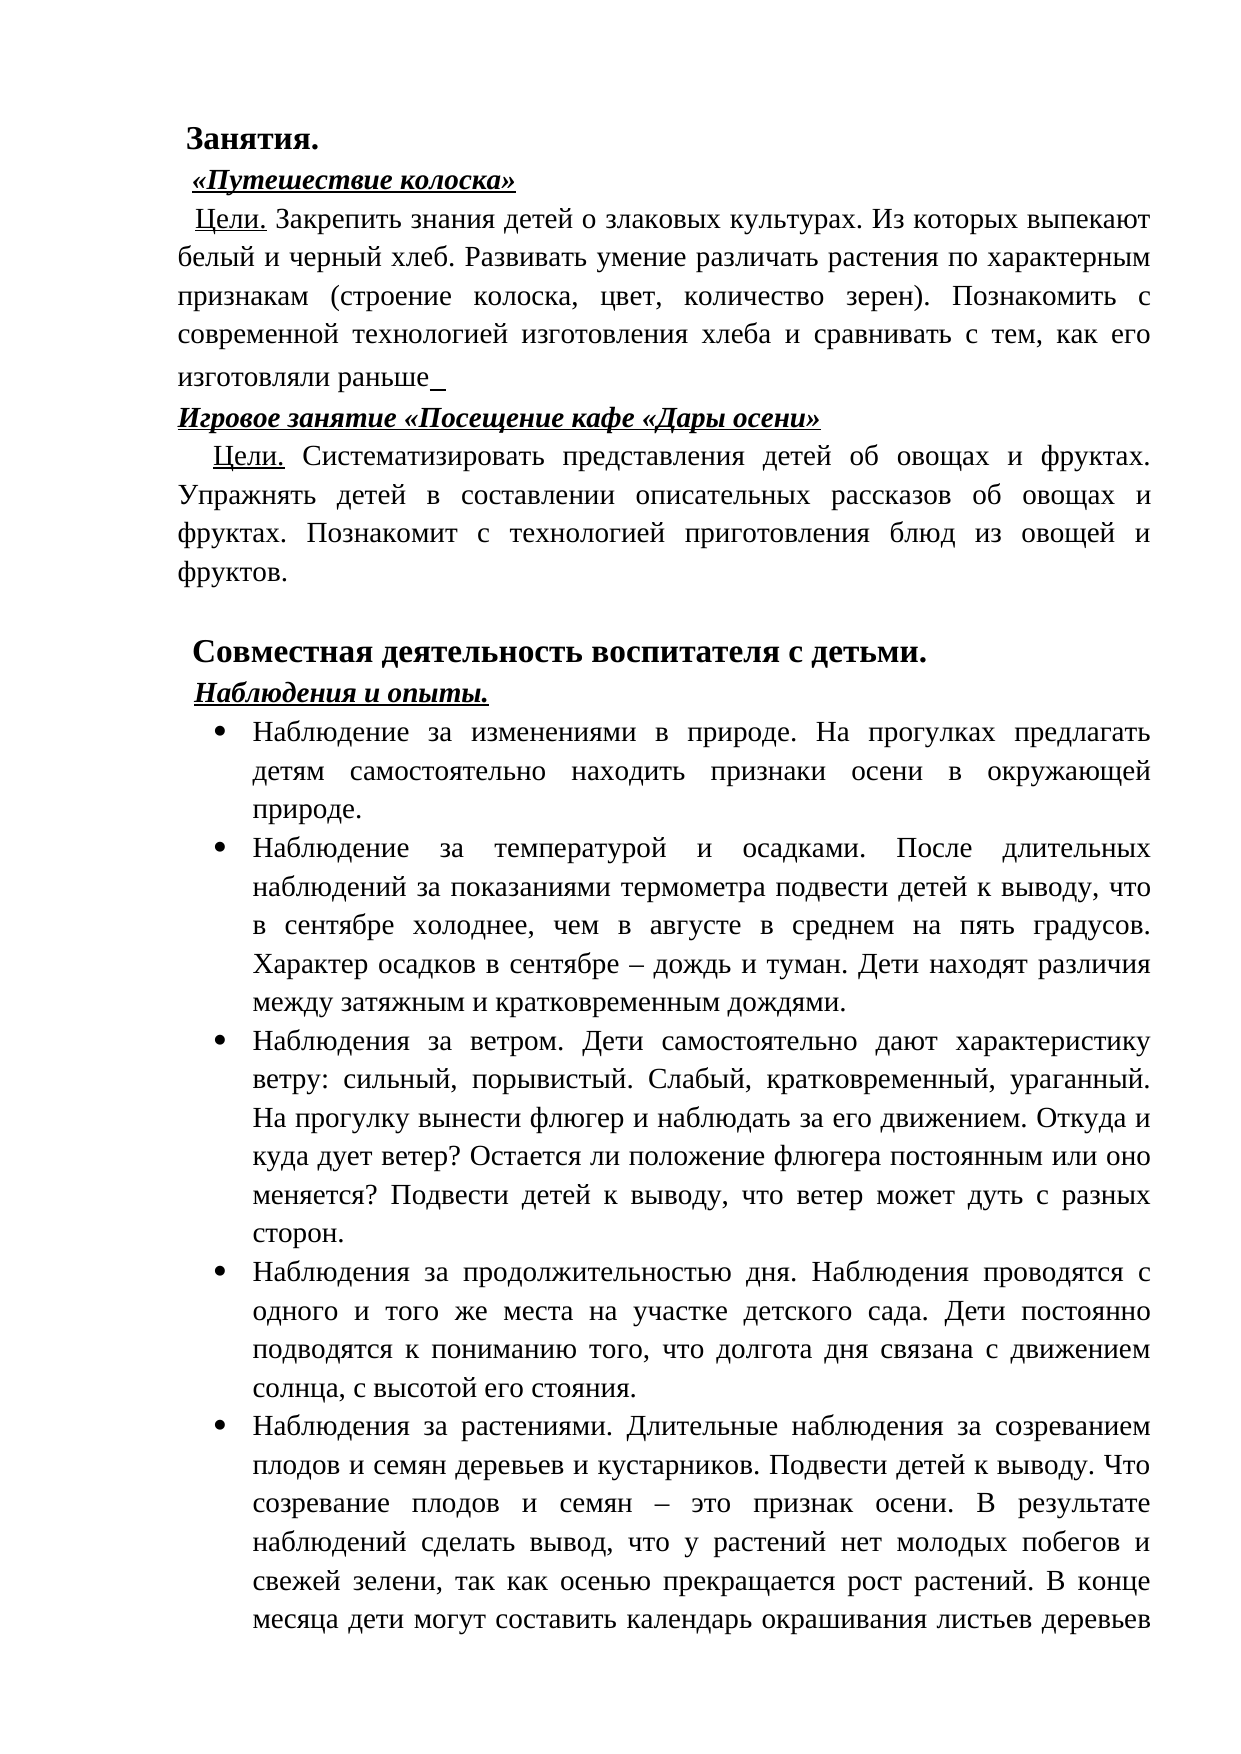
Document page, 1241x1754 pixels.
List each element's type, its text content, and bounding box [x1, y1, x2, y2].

text Совместная деятельность воспитателя с детьми. [177, 631, 1152, 669]
list Наблюдение за температурой и осадками. После длительных наблюдений за показаниями термометра подвести детей к выводу, что в сентябре холоднее, чем в августе в среднем на пять градусов. Характер осадков в сентябре – дождь и туман. Дети находят различия между затяжным и кратковременным дождями. [215, 830, 1152, 1018]
list Наблюдение за изменениями в природе. На прогулках предлагать детям самостоятельно находить признаки осени в окружающей природе. [215, 714, 1152, 825]
text Наблюдения и опыты. [177, 675, 1152, 708]
text «Путешествие колоска» [177, 162, 1152, 196]
list Наблюдения за ветром. Дети самостоятельно дают характеристику ветру: сильный, порывистый. Слабый, кратковременный, ураганный. На прогулку вынести флюгер и наблюдать за его движением. Откуда и куда дует ветер? Остается ли положение флюгера постоянным или оно меняется? Подвести детей к выводу, что ветер может дуть с разных сторон. [215, 1023, 1152, 1249]
text Цели. Систематизировать представления детей об овощах и фруктах. Упражнять детей в составлении описательных рассказов об овощах и фруктах. Познакомит с технологией приготовления блюд из овощей и фруктов. [177, 438, 1152, 587]
text Цели. Закрепить знания детей о злаковых культурах. Из которых выпекают белый и черный хлеб. Развивать умение различать растения по характерным признакам (строение колоска, цвет, количество зерен). Познакомить с современной технологией изготовления хлеба и сравнивать с тем, как его изготовляли раньше [177, 201, 1152, 394]
list Наблюдения за продолжительностью дня. Наблюдения проводятся с одного и того же места на участке детского сада. Дети постоянно подводятся к пониманию того, что долгота дня связана с движением солнца, с высотой его стояния. [215, 1254, 1152, 1403]
text Занятия. [177, 118, 1152, 156]
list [215, 1408, 1152, 1635]
text Игровое занятие «Посещение кафе «Дары осени» [177, 400, 1152, 433]
